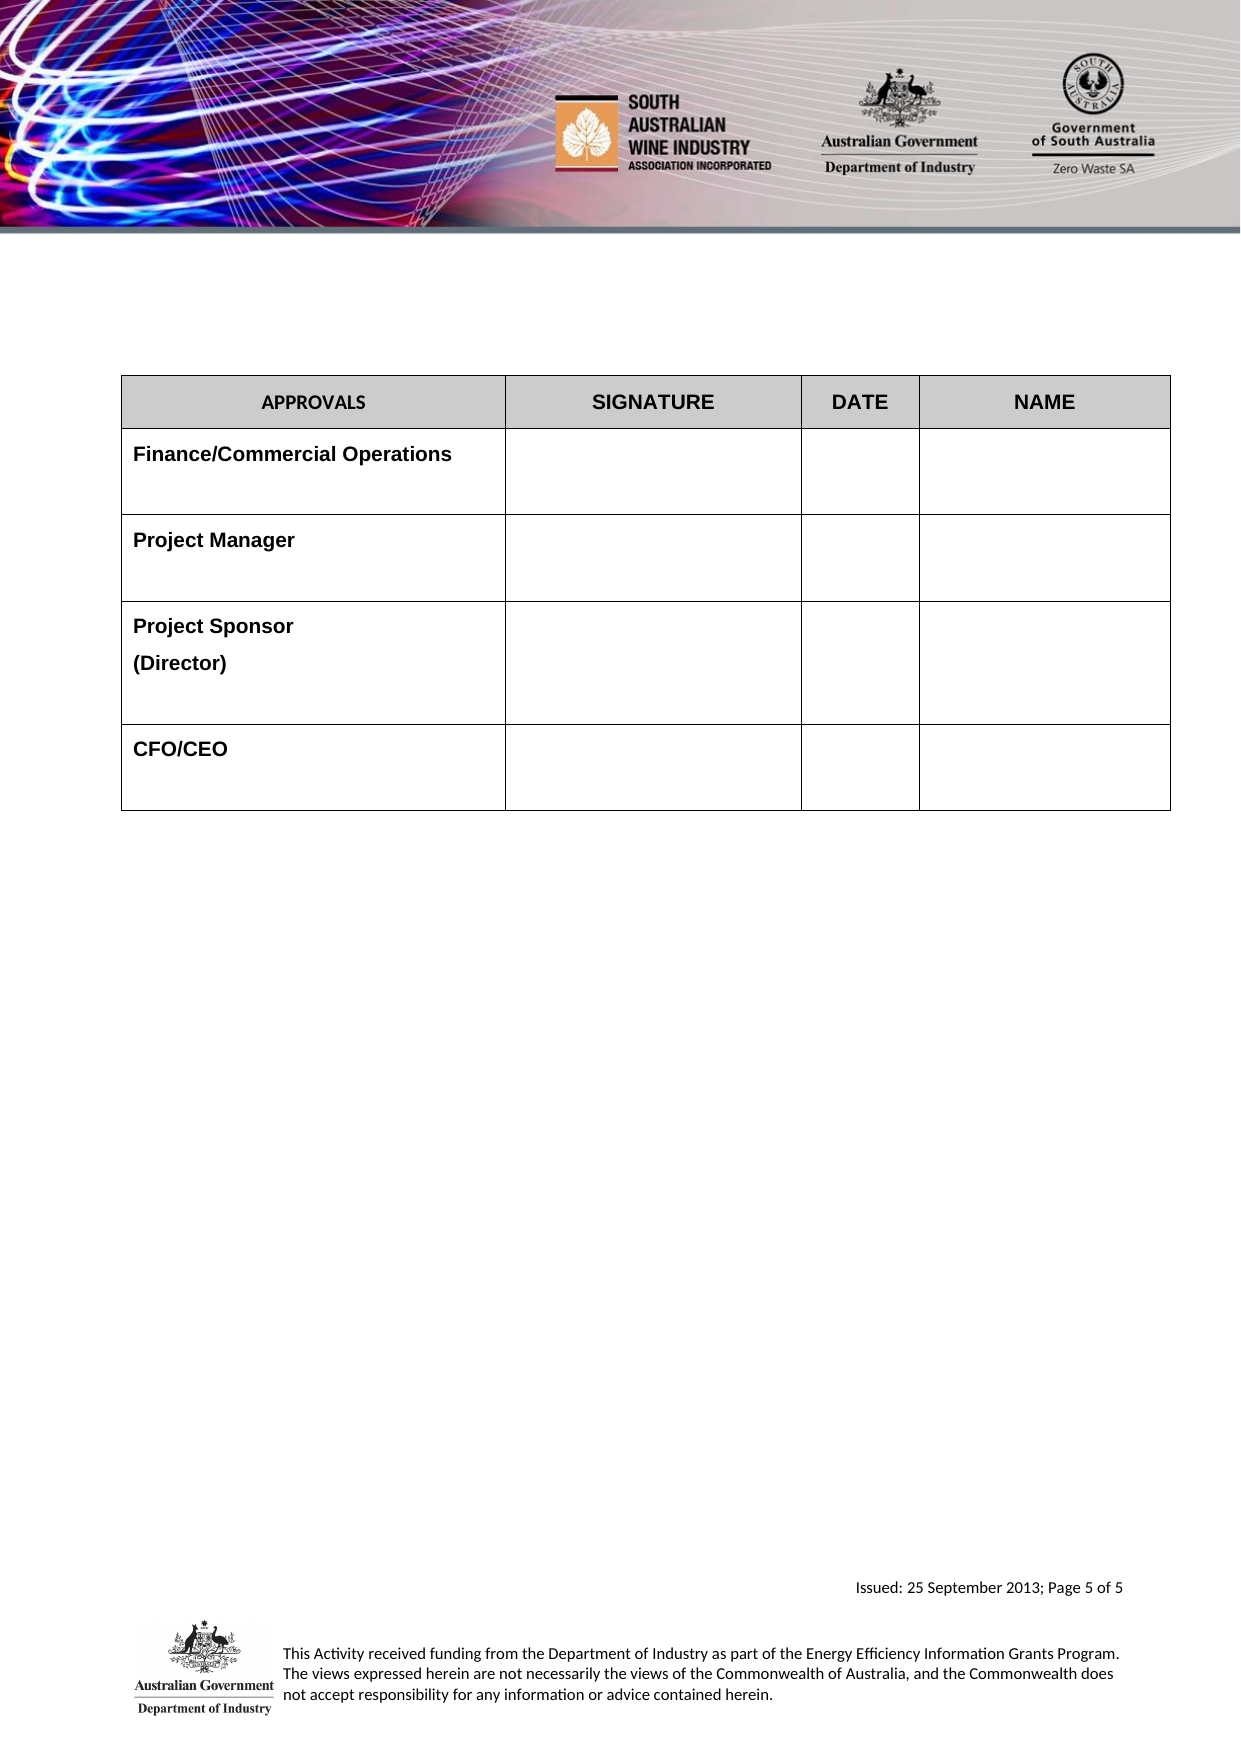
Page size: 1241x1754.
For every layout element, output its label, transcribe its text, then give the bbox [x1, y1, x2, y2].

table_cell [920, 515, 1170, 601]
picture [0, 0, 1241, 239]
table_cell [920, 725, 1170, 810]
table_cell [506, 515, 801, 601]
table_cell [920, 429, 1170, 514]
table_cell [802, 515, 919, 601]
table_cell [506, 725, 801, 810]
table_cell Project Manager [122, 515, 505, 601]
table_cell CFO/CEO [122, 725, 505, 810]
table_header SIGNATURE [506, 376, 801, 428]
table_header NAME [920, 376, 1170, 428]
table_cell Project Sponsor (Director) [122, 602, 505, 724]
picture [131, 1618, 277, 1717]
table_cell [506, 602, 801, 724]
table_cell [802, 725, 919, 810]
table_header APPROVALS [122, 376, 505, 428]
table_cell Finance/Commercial Operations [122, 429, 505, 514]
table_cell [506, 429, 801, 514]
table_header DATE [802, 376, 919, 428]
table_cell [802, 602, 919, 724]
table_cell [920, 602, 1170, 724]
table_cell [802, 429, 919, 514]
